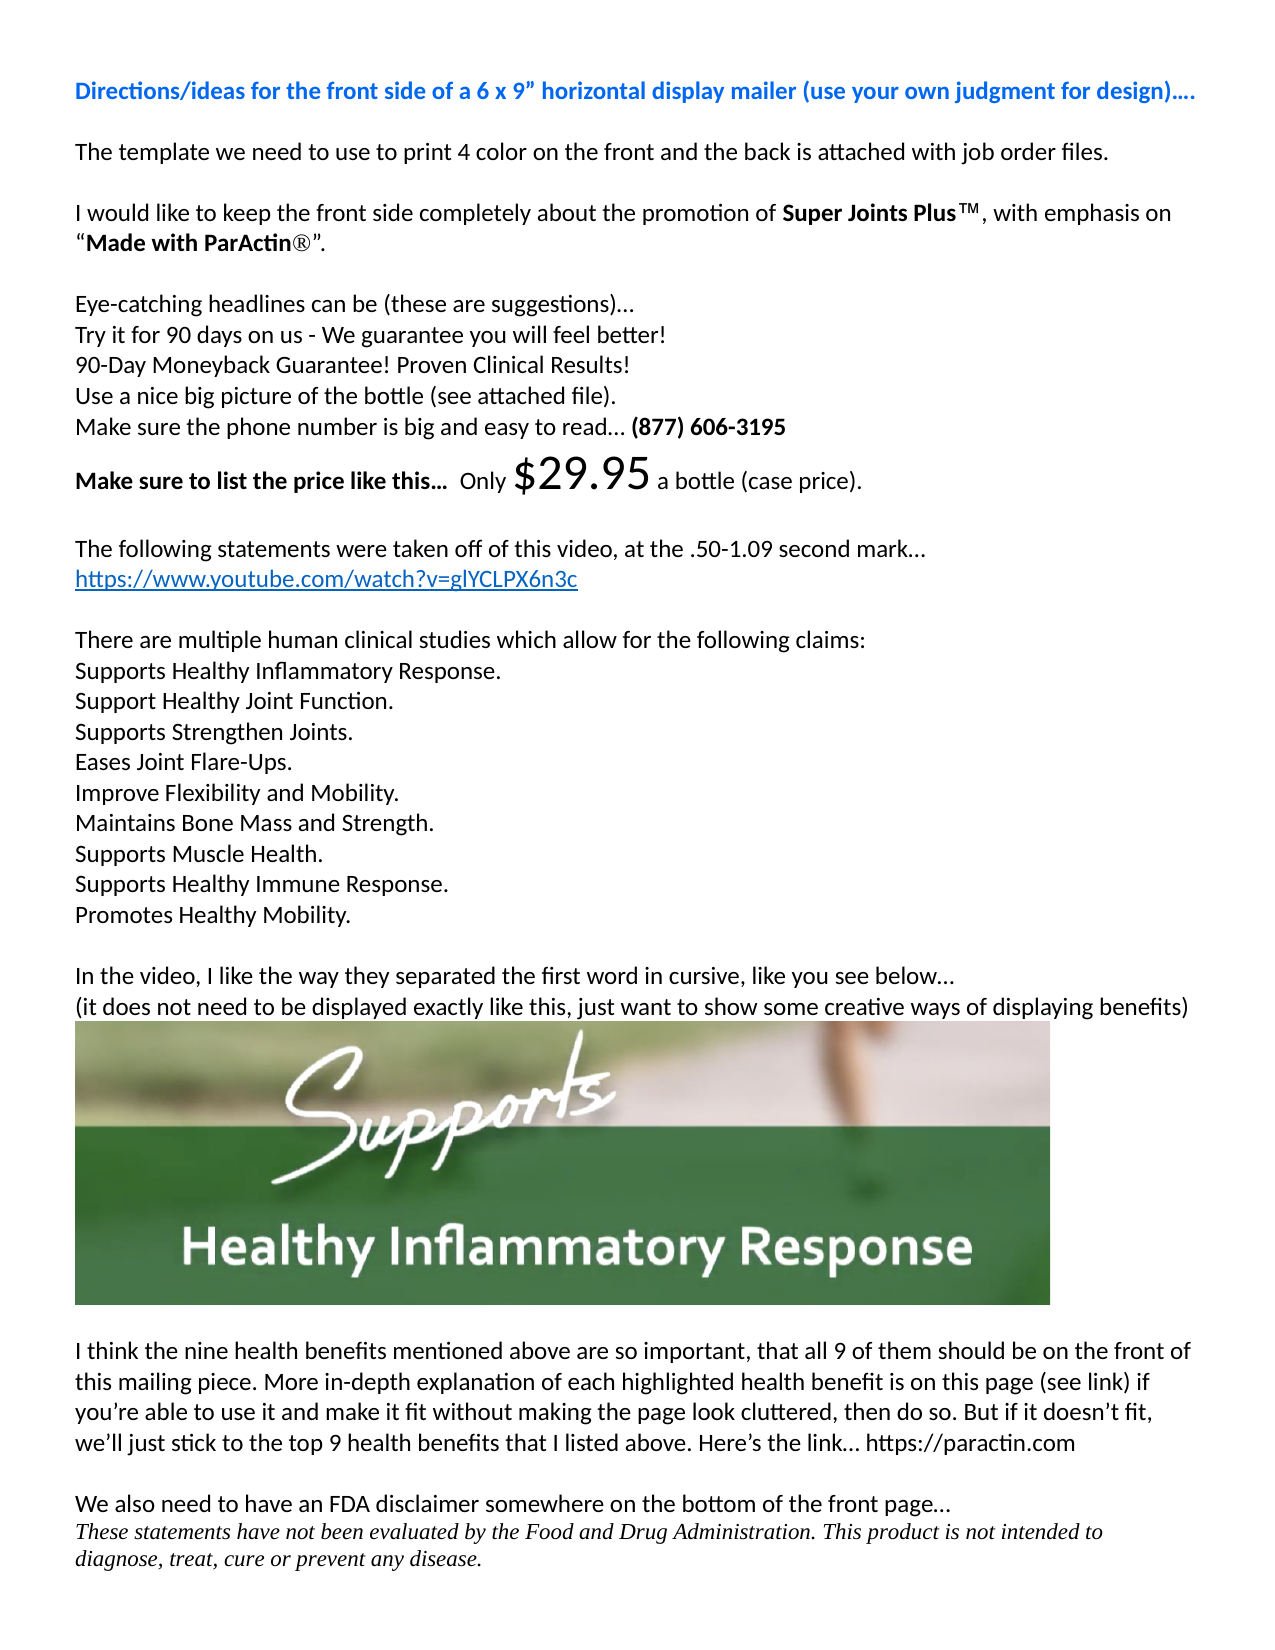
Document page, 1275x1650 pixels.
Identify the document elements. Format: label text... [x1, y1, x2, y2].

text Supports Strengthen Joints. [75, 716, 1200, 746]
text Use a nice big picture of the bottle (see attached file). [75, 380, 1200, 411]
text Supports Healthy Inflammatory Response. [75, 655, 1200, 685]
text Try it for 90 days on us - We guarantee you will feel better! [75, 319, 1200, 350]
text Make sure the phone number is big and easy to read… (877) 606-3195 [75, 411, 1200, 441]
text Supports Muscle Health. [75, 838, 1200, 868]
text Make sure to list the price like this… Only $29.95 a bottle (case price). [75, 441, 1200, 502]
text These statements have not been evaluated by the Food and Drug Administration. This product is not intended to diagnose, treat, cure or prevent any disease. [75, 1518, 1200, 1571]
text (it does not need to be displayed exactly like this, just want to show some creative ways of displaying benefits) [75, 991, 1200, 1021]
text The template we need to use to print 4 color on the front and the back is attached with job order files. [75, 136, 1200, 167]
text Improve Flexibility and Mobility. [75, 777, 1200, 807]
text Directions/ideas for the front side of a 6 x 9” horizontal display mailer (use your own judgment for design)…. [75, 75, 1200, 106]
text Maintains Bone Mass and Strength. [75, 807, 1200, 838]
text https://www.youtube.com/watch?v=glYCLPX6n3c [75, 563, 1200, 594]
text Promotes Healthy Mobility. [75, 899, 1200, 929]
text We also need to have an FDA disclaimer somewhere on the bottom of the front page… [75, 1488, 1200, 1518]
text Support Healthy Joint Function. [75, 685, 1200, 716]
text The following statements were taken off of this video, at the .50-1.09 second mark… [75, 533, 1200, 563]
text Supports Healthy Immune Response. [75, 868, 1200, 899]
text Eye-catching headlines can be (these are suggestions)… [75, 289, 1200, 319]
text In the video, I like the way they separated the first word in cursive, like you see below… [75, 960, 1200, 991]
text There are multiple human clinical studies which allow for the following claims: [75, 624, 1200, 655]
text I think the nine health benefits mentioned above are so important, that all 9 of them should be on the front of this mailing piece. More in-depth explanation of each highlighted health benefit is on this page (see link) if you’re able to use it and make it fit without making the page look cluttered, then do so. But if it doesn’t fit, we’ll just stick to the top 9 health benefits that I listed above. Here’s the link… https://paractin.com [75, 1335, 1200, 1457]
picture [75, 1021, 1050, 1305]
text I would like to keep the front side completely about the promotion of Super Joints Plus, with emphasis on “Made with ParActin”. [75, 197, 1200, 258]
text 90-Day Moneyback Guarantee! Proven Clinical Results! [75, 350, 1200, 380]
text Eases Joint Flare-Ups. [75, 746, 1200, 777]
